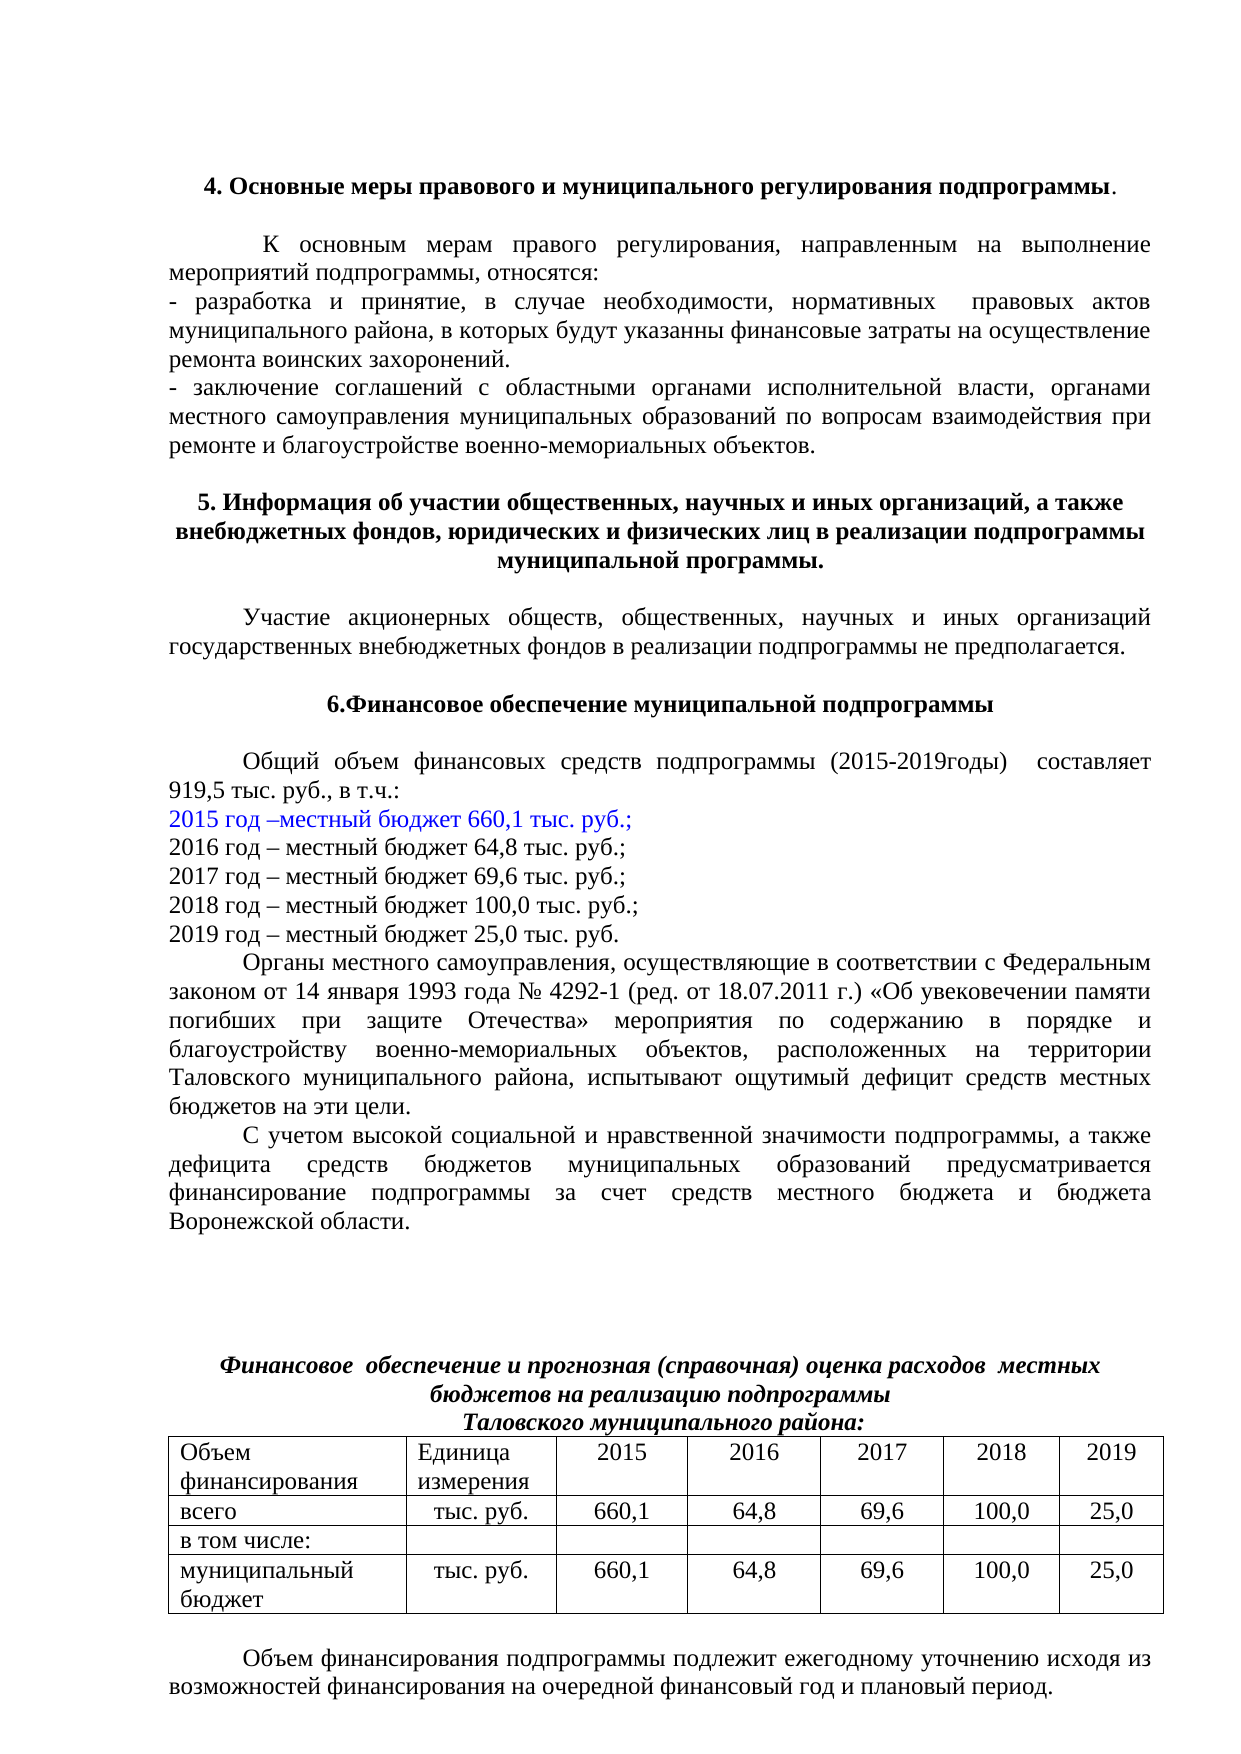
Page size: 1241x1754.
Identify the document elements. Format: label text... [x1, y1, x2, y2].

table_cell 25,0 [1060, 1555, 1163, 1613]
table_cell в том числе: [169, 1526, 406, 1554]
text 4. Основные меры правового и муниципального регулирования подпрограммы. [169, 171, 1152, 200]
table_cell [407, 1526, 556, 1554]
text 2016 год – местный бюджет 64,8 тыс. руб.; [169, 832, 1152, 861]
text Участие акционерных обществ, общественных, научных и иных организаций государственных внебюджетных фондов в реализации подпрограммы не предполагается. [169, 602, 1152, 660]
table_cell 100,0 [944, 1496, 1059, 1524]
text 2015 год –местный бюджет 660,1 тыс. руб.; [169, 804, 1152, 832]
table_cell 64,8 [688, 1555, 820, 1613]
text 5. Информация об участии общественных, научных и иных организаций, а также внебюджетных фондов, юридических и физических лиц в реализации подпрограммы муниципальной программы. [169, 487, 1152, 574]
text 6.Финансовое обеспечение муниципальной подпрограммы [169, 689, 1152, 717]
table_cell всего [169, 1496, 406, 1524]
text - разработка и принятие, в случае необходимости, нормативных правовых актов муниципального района, в которых будут указанны финансовые затраты на осуществление ремонта воинских захоронений. [169, 286, 1152, 372]
table_cell 100,0 [944, 1555, 1059, 1613]
text - заключение соглашений с областными органами исполнительной власти, органами местного самоуправления муниципальных образований по вопросам взаимодействия при ремонте и благоустройстве военно-мемориальных объектов. [169, 372, 1152, 459]
table_header 2018 [944, 1437, 1059, 1495]
text Общий объем финансовых средств подпрограммы (2015-2019годы) составляет 919,5 тыс. руб., в т.ч.: [169, 746, 1152, 804]
table_cell [944, 1526, 1059, 1554]
table_header 2017 [821, 1437, 943, 1495]
table_header Единица измерения [407, 1437, 556, 1495]
table_cell муниципальный бюджет [169, 1555, 406, 1613]
table_cell 64,8 [688, 1496, 820, 1524]
table_cell [688, 1526, 820, 1554]
text С учетом высокой социальной и нравственной значимости подпрограммы, а также дефицита средств бюджетов муниципальных образований предусматривается финансирование подпрограммы за счет средств местного бюджета и бюджета Воронежской области. [169, 1120, 1152, 1235]
text Финансовое обеспечение и прогнозная (справочная) оценка расходов местных бюджетов на реализацию подпрограммы [169, 1350, 1152, 1407]
text Объем финансирования подпрограммы подлежит ежегодному уточнению исходя из возможностей финансирования на очередной финансовый год и плановый период. [169, 1643, 1152, 1700]
table_cell 660,1 [557, 1555, 687, 1613]
table_header 2015 [557, 1437, 687, 1495]
text 2019 год – местный бюджет 25,0 тыс. руб. [169, 919, 1152, 947]
text Органы местного самоуправления, осуществляющие в соответствии с Федеральным законом от 14 января 1993 года № 4292-1 (ред. от 18.07.2011 г.) «Об увековечении памяти погибших при защите Отечества» мероприятия по содержанию в порядке и благоустройству военно-мемориальных объектов, расположенных на территории Таловского муниципального района, испытывают ощутимый дефицит средств местных бюджетов на эти цели. [169, 947, 1152, 1120]
table_header Объем финансирования [169, 1437, 406, 1495]
text 2017 год – местный бюджет 69,6 тыс. руб.; [169, 861, 1152, 890]
table_cell [557, 1526, 687, 1554]
table_header 2016 [688, 1437, 820, 1495]
text К основным мерам правого регулирования, направленным на выполнение мероприятий подпрограммы, относятся: [169, 229, 1152, 286]
table_cell 25,0 [1060, 1496, 1163, 1524]
text 2018 год – местный бюджет 100,0 тыс. руб.; [169, 890, 1152, 919]
table_cell тыс. руб. [407, 1496, 556, 1524]
table_cell [1060, 1526, 1163, 1554]
table_cell 660,1 [557, 1496, 687, 1524]
table_header 2019 [1060, 1437, 1163, 1495]
table_cell [821, 1526, 943, 1554]
table_cell 69,6 [821, 1496, 943, 1524]
table_cell тыс. руб. [407, 1555, 556, 1613]
text Таловского муниципального района: [169, 1407, 1152, 1436]
table_cell 69,6 [821, 1555, 943, 1613]
